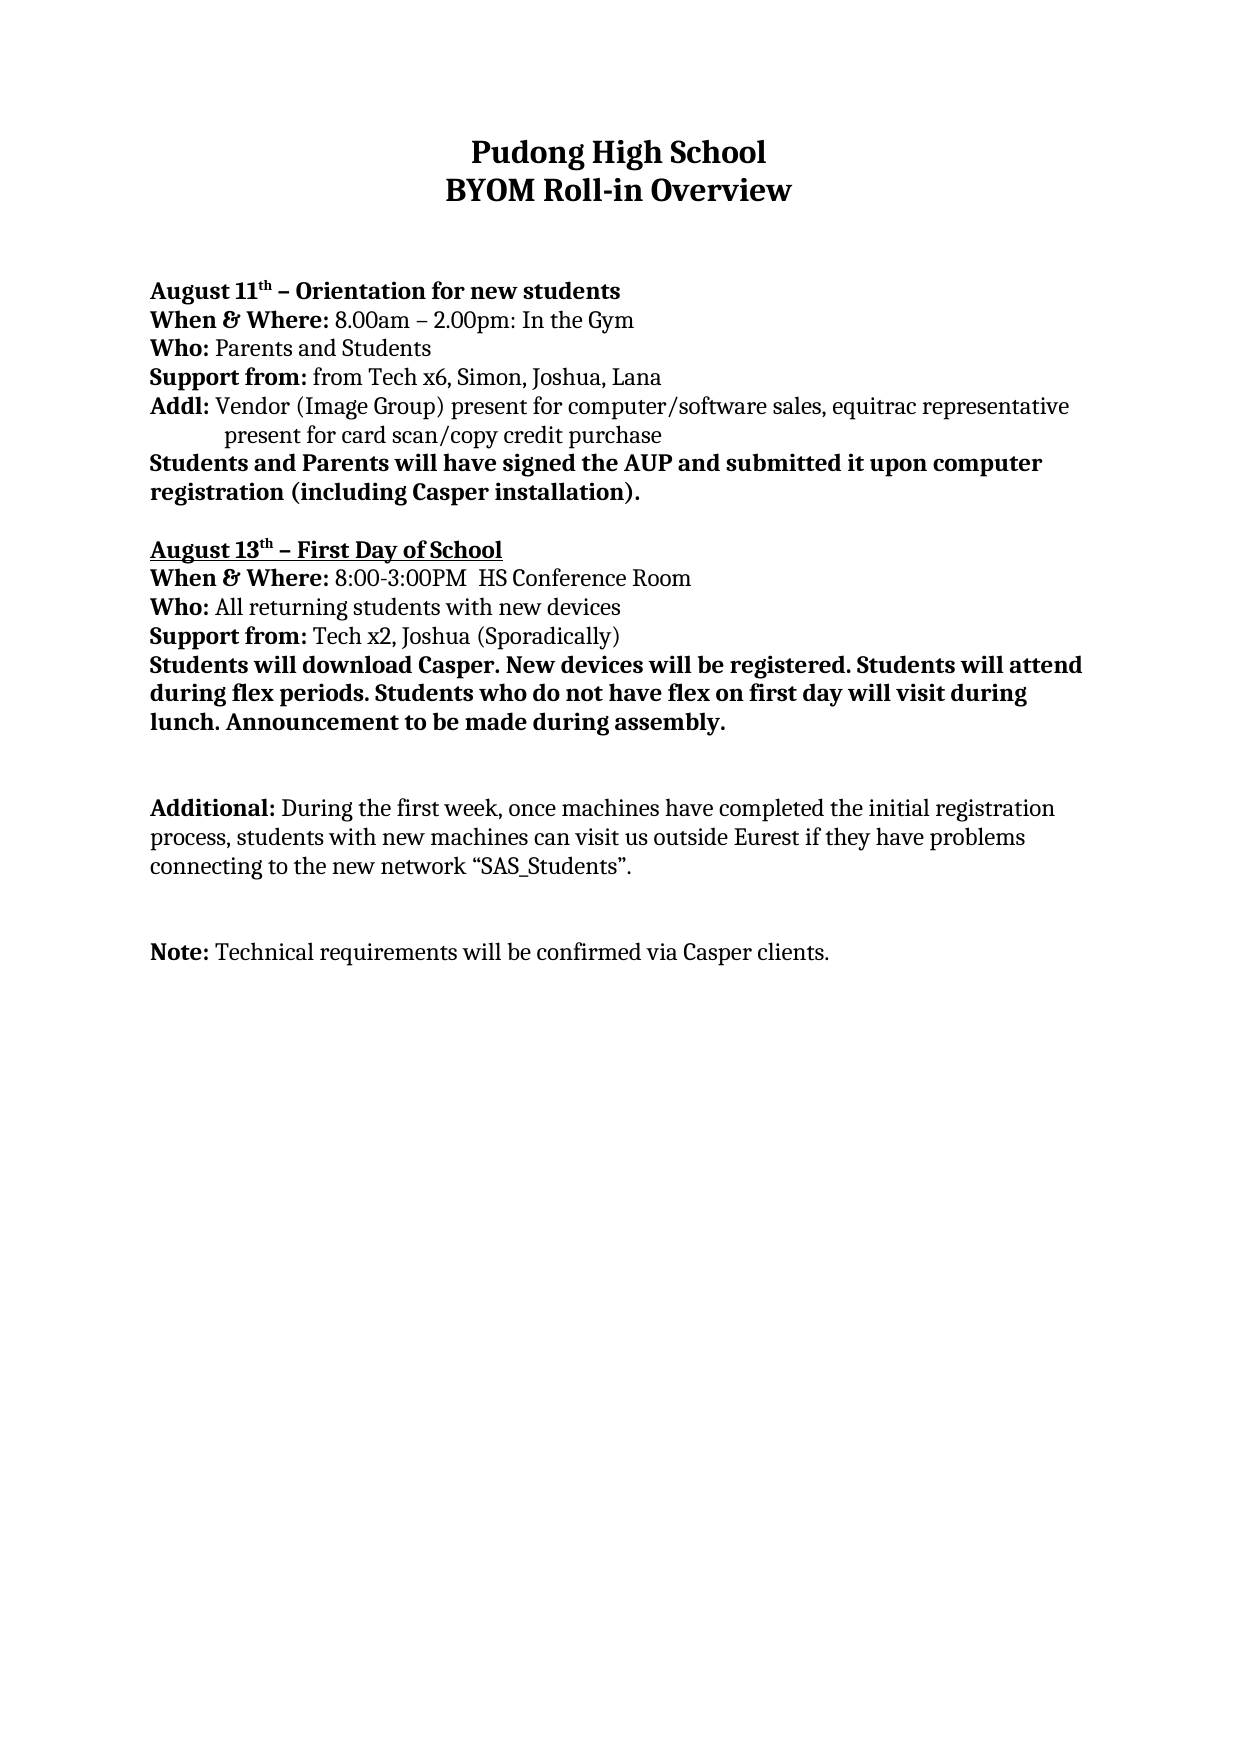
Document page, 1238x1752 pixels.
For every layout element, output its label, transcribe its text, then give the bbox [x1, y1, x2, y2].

text Who: All returning students with new devices Support from: Tech x2, Joshua (Sporadically) [150, 593, 1087, 651]
text Students will download Casper. New devices will be registered. Students will attend during flex periods. Students who do not have flex on first day will visit during lunch. Announcement to be made during assembly. [150, 651, 1087, 737]
text When & Where: 8:00-3:00PM HS Conference Room [150, 564, 1087, 593]
text When & Where: 8.00am – 2.00pm: In the Gym [150, 306, 1087, 334]
text Addl: Vendor (Image Group) present for computer/software sales, equitrac representative present for card scan/copy credit purchase [150, 392, 1087, 449]
text BYOM Roll-in Overview [150, 171, 1087, 210]
text Who: Parents and Students Support from: from Tech x6, Simon, Joshua, Lana [150, 334, 1087, 392]
text Pudong High School [150, 133, 1087, 171]
text Students and Parents will have signed the AUP and submitted it upon computer registration (including Casper installation). [150, 449, 1087, 507]
text Additional: During the first week, once machines have completed the initial registration process, students with new machines can visit us outside Eurest if they have problems connecting to the new network “SAS_Students”. [150, 794, 1087, 881]
text August 11th – Orientation for new students [150, 277, 1087, 306]
text August 13th – First Day of School [150, 536, 1087, 564]
text Note: Technical requirements will be confirmed via Casper clients. [150, 938, 1087, 967]
